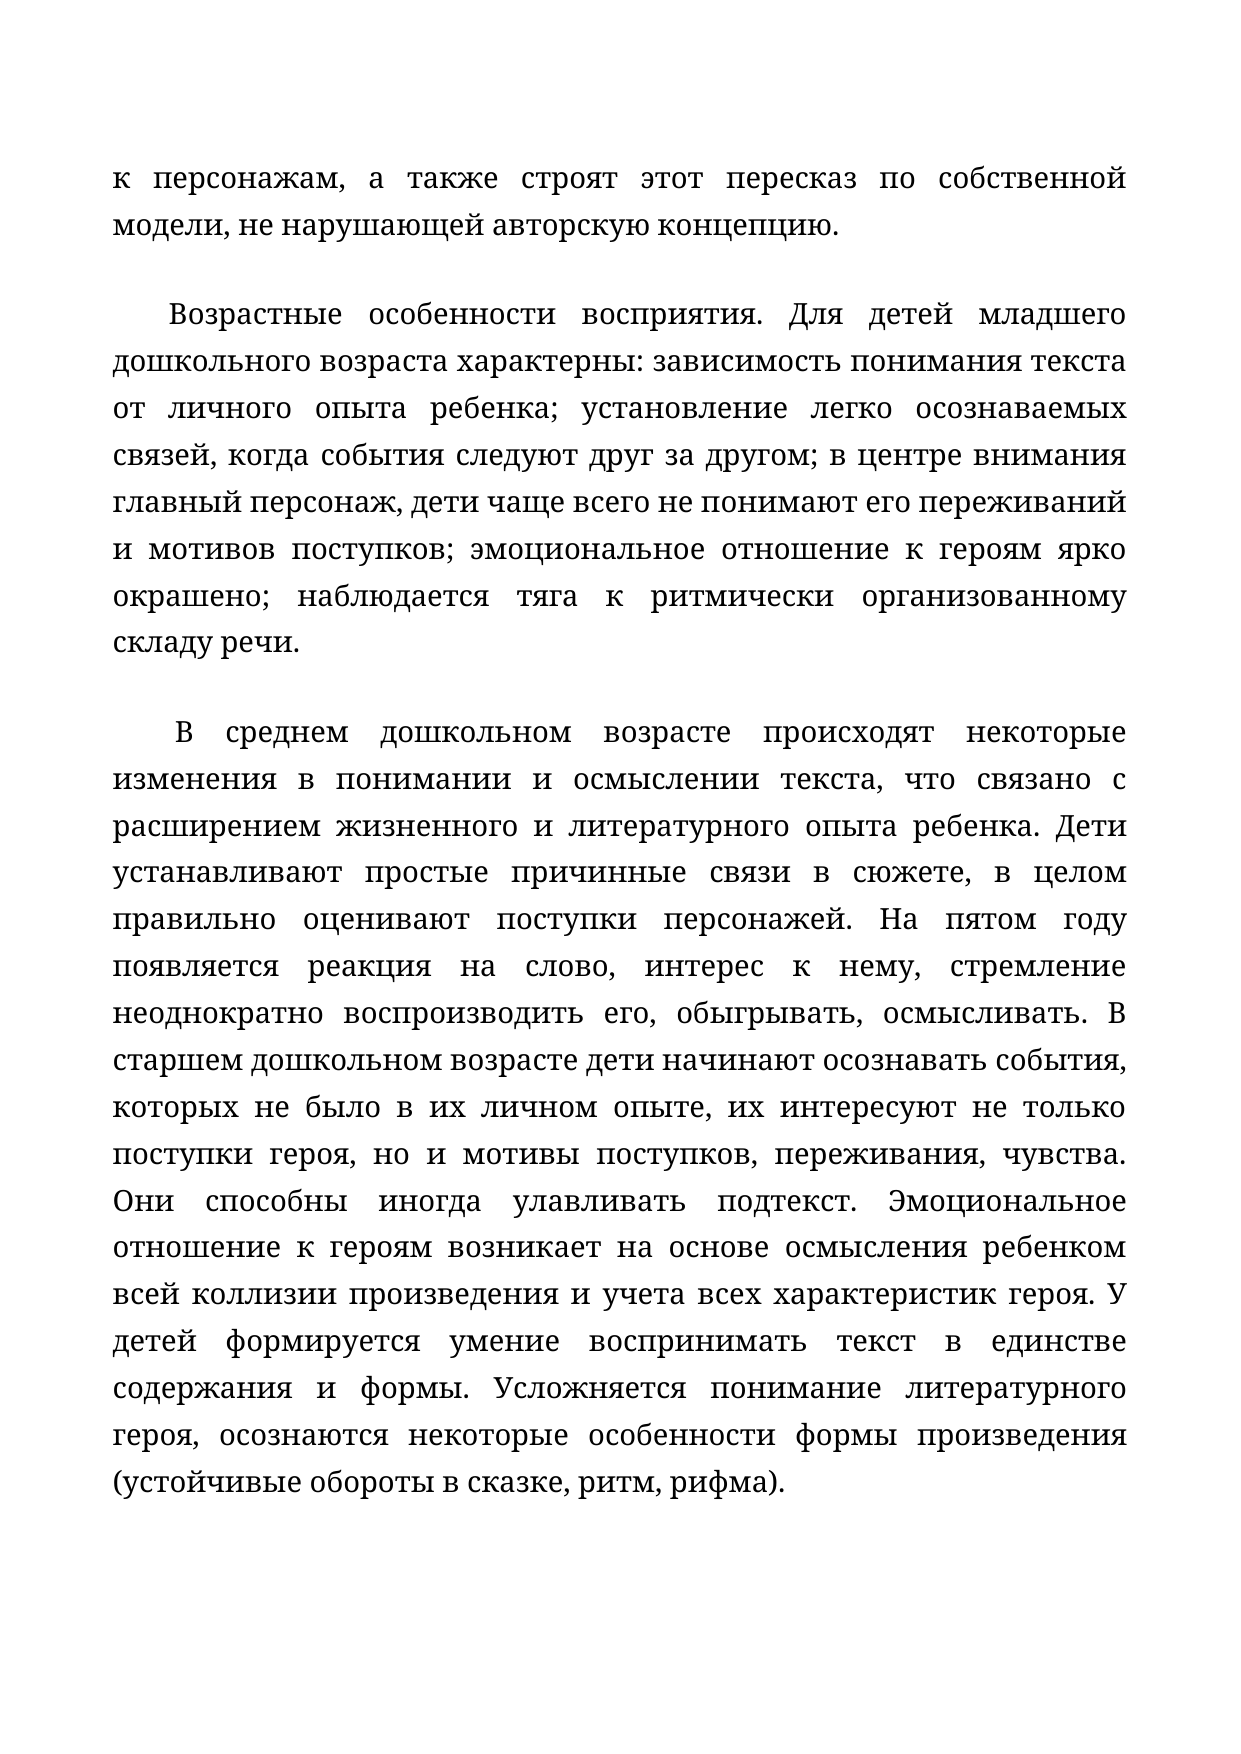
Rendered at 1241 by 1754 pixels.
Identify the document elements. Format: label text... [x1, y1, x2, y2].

text Возрастные особенности восприятия. Для детей младшего дошкольного возраста характерны: зависимость понимания текста от личного опыта ребенка; установление легко осознаваемых связей, когда события следуют друг за другом; в центре внимания главный персонаж, дети чаще всего не понимают его переживаний и мотивов поступков; эмоциональное отношение к героям ярко окрашено; наблюдается тяга к ритмически организованному складу речи. [112, 286, 1128, 661]
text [112, 150, 1128, 244]
text В среднем дошкольном возрасте происходят некоторые изменения в понимании и осмыслении текста, что связано с расширением жизненного и литературного опыта ребенка. Дети устанавливают простые причинные связи в сюжете, в целом правильно оценивают поступки персонажей. На пятом году появляется реакция на слово, интерес к нему, стремление неоднократно воспроизводить его, обыгрывать, осмысливать. В старшем дошкольном возрасте дети начинают осознавать события, которых не было в их личном опыте, их интересуют не только поступки героя, но и мотивы поступков, переживания, чувства. Они способны иногда улавливать подтекст. Эмоциональное отношение к героям возникает на основе осмысления ребенком всей коллизии произведения и учета всех характеристик героя. У детей формируется умение воспринимать текст в единстве содержания и формы. Усложняется понимание литературного героя, осознаются некоторые особенности формы произведения (устойчивые обороты в сказке, ритм, рифма). [112, 704, 1128, 1501]
